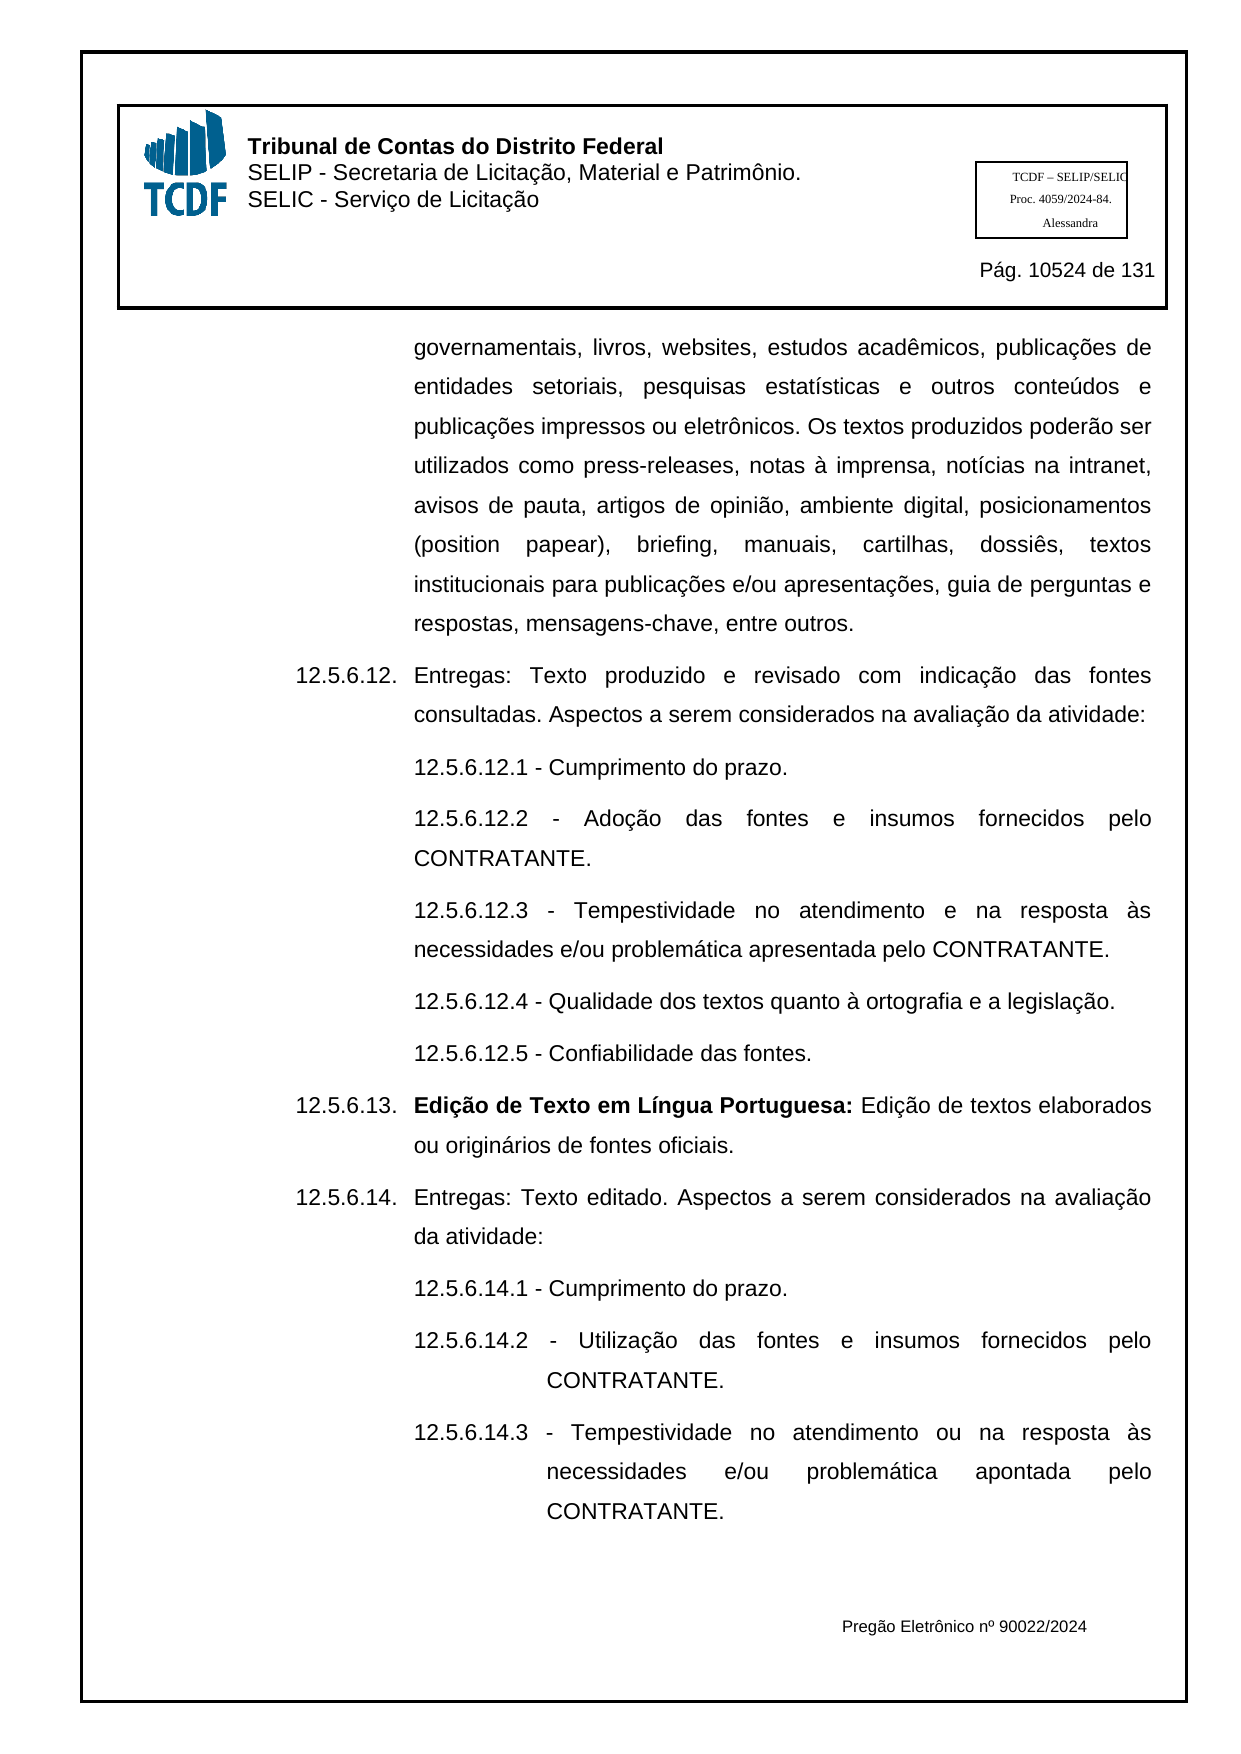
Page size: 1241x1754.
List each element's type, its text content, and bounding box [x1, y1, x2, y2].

text 12.5.6.14.1 - Cumprimento do prazo. [413, 1275, 1152, 1302]
text 12.5.6.14.3 - Tempestividade no atendimento ou na resposta às necessidades e/ou problemática apontada pelo CONTRATANTE. [413, 1419, 1152, 1524]
text 12.5.6.14. Entregas: Texto editado. Aspectos a serem considerados na avaliação da atividade: [295, 1184, 1152, 1249]
text 12.5.6.14.2 - Utilização das fontes e insumos fornecidos pelo CONTRATANTE. [413, 1327, 1152, 1393]
text 12.5.6.13. Edição de Texto em Língua Portuguesa: Edição de textos elaborados ou originários de fontes oficiais. [295, 1092, 1152, 1158]
text 12.5.6.12.4 - Qualidade dos textos quanto à ortografia e a legislação. [413, 988, 1152, 1015]
picture [129, 107, 241, 218]
text 12.5.6.12.2 - Adoção das fontes e insumos fornecidos pelo CONTRATANTE. [413, 805, 1152, 871]
text 12.5.6.12. Entregas: Texto produzido e revisado com indicação das fontes consultadas. Aspectos a serem considerados na avaliação da atividade: [295, 662, 1152, 728]
text 12.5.6.12.5 - Confiabilidade das fontes. [413, 1040, 1152, 1067]
text 12.5.6.12.1 - Cumprimento do prazo. [413, 753, 1152, 780]
text 12.5.6.12.3 - Tempestividade no atendimento e na resposta às necessidades e/ou problemática apresentada pelo CONTRATANTE. [413, 897, 1152, 963]
